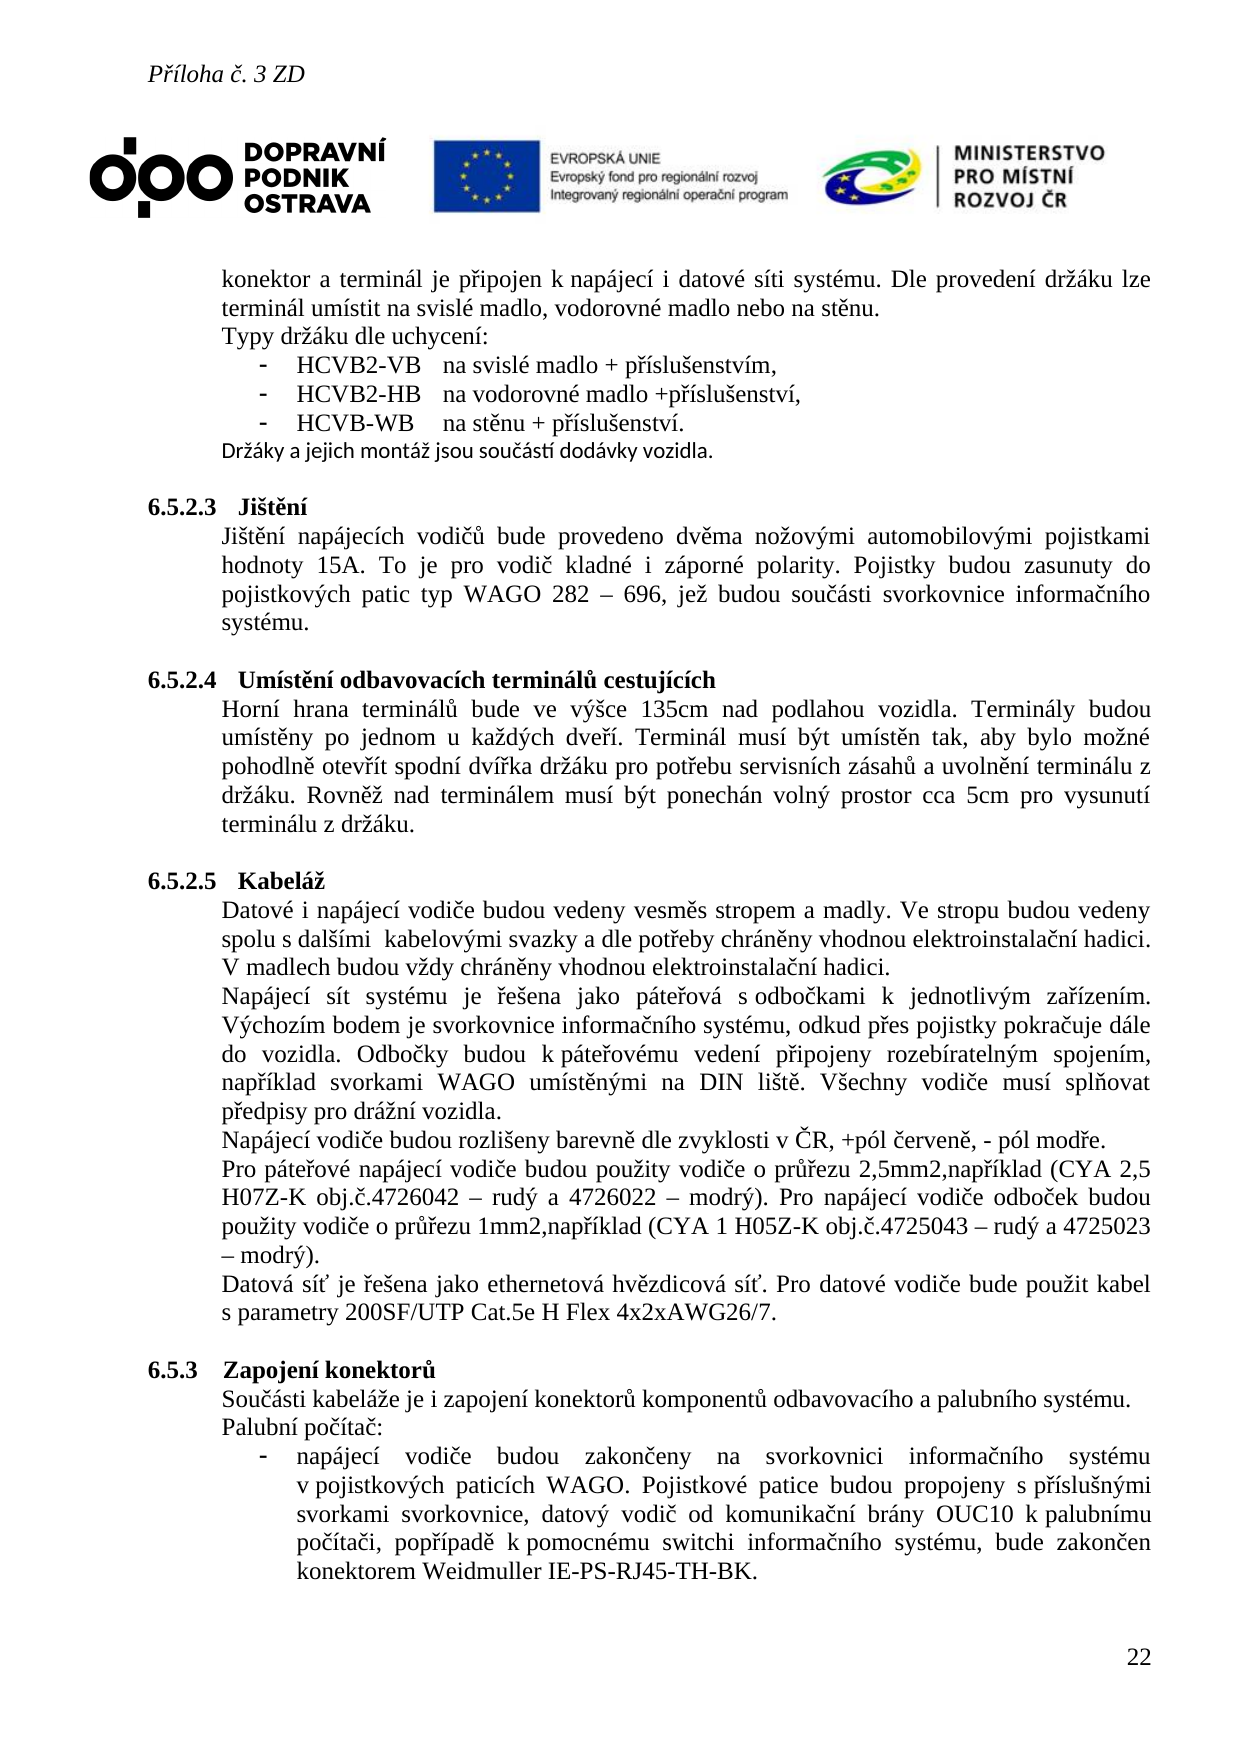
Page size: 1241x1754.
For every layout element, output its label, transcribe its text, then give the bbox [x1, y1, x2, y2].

list HCVB-WB na stěnu + příslušenství. [259, 408, 1152, 436]
text Pro páteřové napájecí vodiče budou použity vodiče o průřezu 2,5mm2,například (CYA 2,5 H07Z-K obj.č.4726042 – rudý a 4726022 – modrý). Pro napájecí vodiče odboček budou použity vodiče o průřezu 1mm2,například (CYA 1 H05Z-K obj.č.4725043 – rudý a 4725023 – modrý). [221, 1154, 1152, 1269]
list Zapojení konektorů [148, 1355, 1152, 1384]
text Datová síť je řešena jako ethernetová hvězdicová síť. Pro datové vodiče bude použit kabel s parametry 200SF/UTP Cat.5e H Flex 4x2xAWG26/7. [221, 1269, 1152, 1326]
list Jištění [148, 492, 1152, 521]
text Typy držáku dle uchycení: [221, 321, 1152, 350]
picture [410, 116, 1127, 236]
list Kabeláž [148, 866, 1152, 895]
text Horní hrana terminálů bude ve výšce 135cm nad podlahou vozidla. Terminály budou umístěny po jednom u každých dveří. Terminál musí být umístěn tak, aby bylo možné pohodlně otevřít spodní dvířka držáku pro potřebu servisních zásahů a uvolnění terminálu z držáku. Rovněž nad terminálem musí být ponechán volný prostor cca 5cm pro vysunutí terminálu z držáku. [221, 694, 1152, 837]
list HCVB2-HB na vodorovné madlo +příslušenství, [259, 379, 1152, 408]
text Napájecí vodiče budou rozlišeny barevně dle zvyklosti v ČR, +pól červeně, - pól modře. [221, 1125, 1152, 1154]
text Součásti kabeláže je i zapojení konektorů komponentů odbavovacího a palubního systému. [221, 1384, 1152, 1412]
picture [89, 137, 387, 218]
list napájecí vodiče budou zakončeny na svorkovnici informačního systému v pojistkových paticích WAGO. Pojistkové patice budou propojeny s příslušnými svorkami svorkovnice, datový vodič od komunikační brány OUC10 k palubnímu počítači, popřípadě k pomocnému switchi informačního systému, bude zakončen konektorem Weidmuller IE-PS-RJ45-TH-BK. [259, 1441, 1152, 1585]
list Umístění odbavovacích terminálů cestujících [148, 665, 1152, 694]
list HCVB2-VB na svislé madlo + příslušenstvím, [259, 350, 1152, 379]
text Napájecí sít systému je řešena jako páteřová s odbočkami k jednotlivým zařízením. Výchozím bodem je svorkovnice informačního systému, odkud přes pojistky pokračuje dále do vozidla. Odbočky budou k páteřovému vedení připojeny rozebíratelným spojením, například svorkami WAGO umístěnými na DIN liště. Všechny vodiče musí splňovat předpisy pro drážní vozidla. [221, 981, 1152, 1125]
text Palubní počítač: [221, 1412, 1152, 1441]
text Držáky a jejich montáž jsou součástí dodávky vozidla. [148, 436, 1152, 464]
text Datové i napájecí vodiče budou vedeny vesměs stropem a madly. Ve stropu budou vedeny spolu s dalšími kabelovými svazky a dle potřeby chráněny vhodnou elektroinstalační hadici. V madlech budou vždy chráněny vhodnou elektroinstalační hadici. [221, 895, 1152, 981]
text Jištění napájecích vodičů bude provedeno dvěma nožovými automobilovými pojistkami hodnoty 15A. To je pro vodič kladné i záporné polarity. Pojistky budou zasunuty do pojistkových patic typ WAGO 282 – 696, jež budou součásti svorkovnice informačního systému. [221, 521, 1152, 636]
